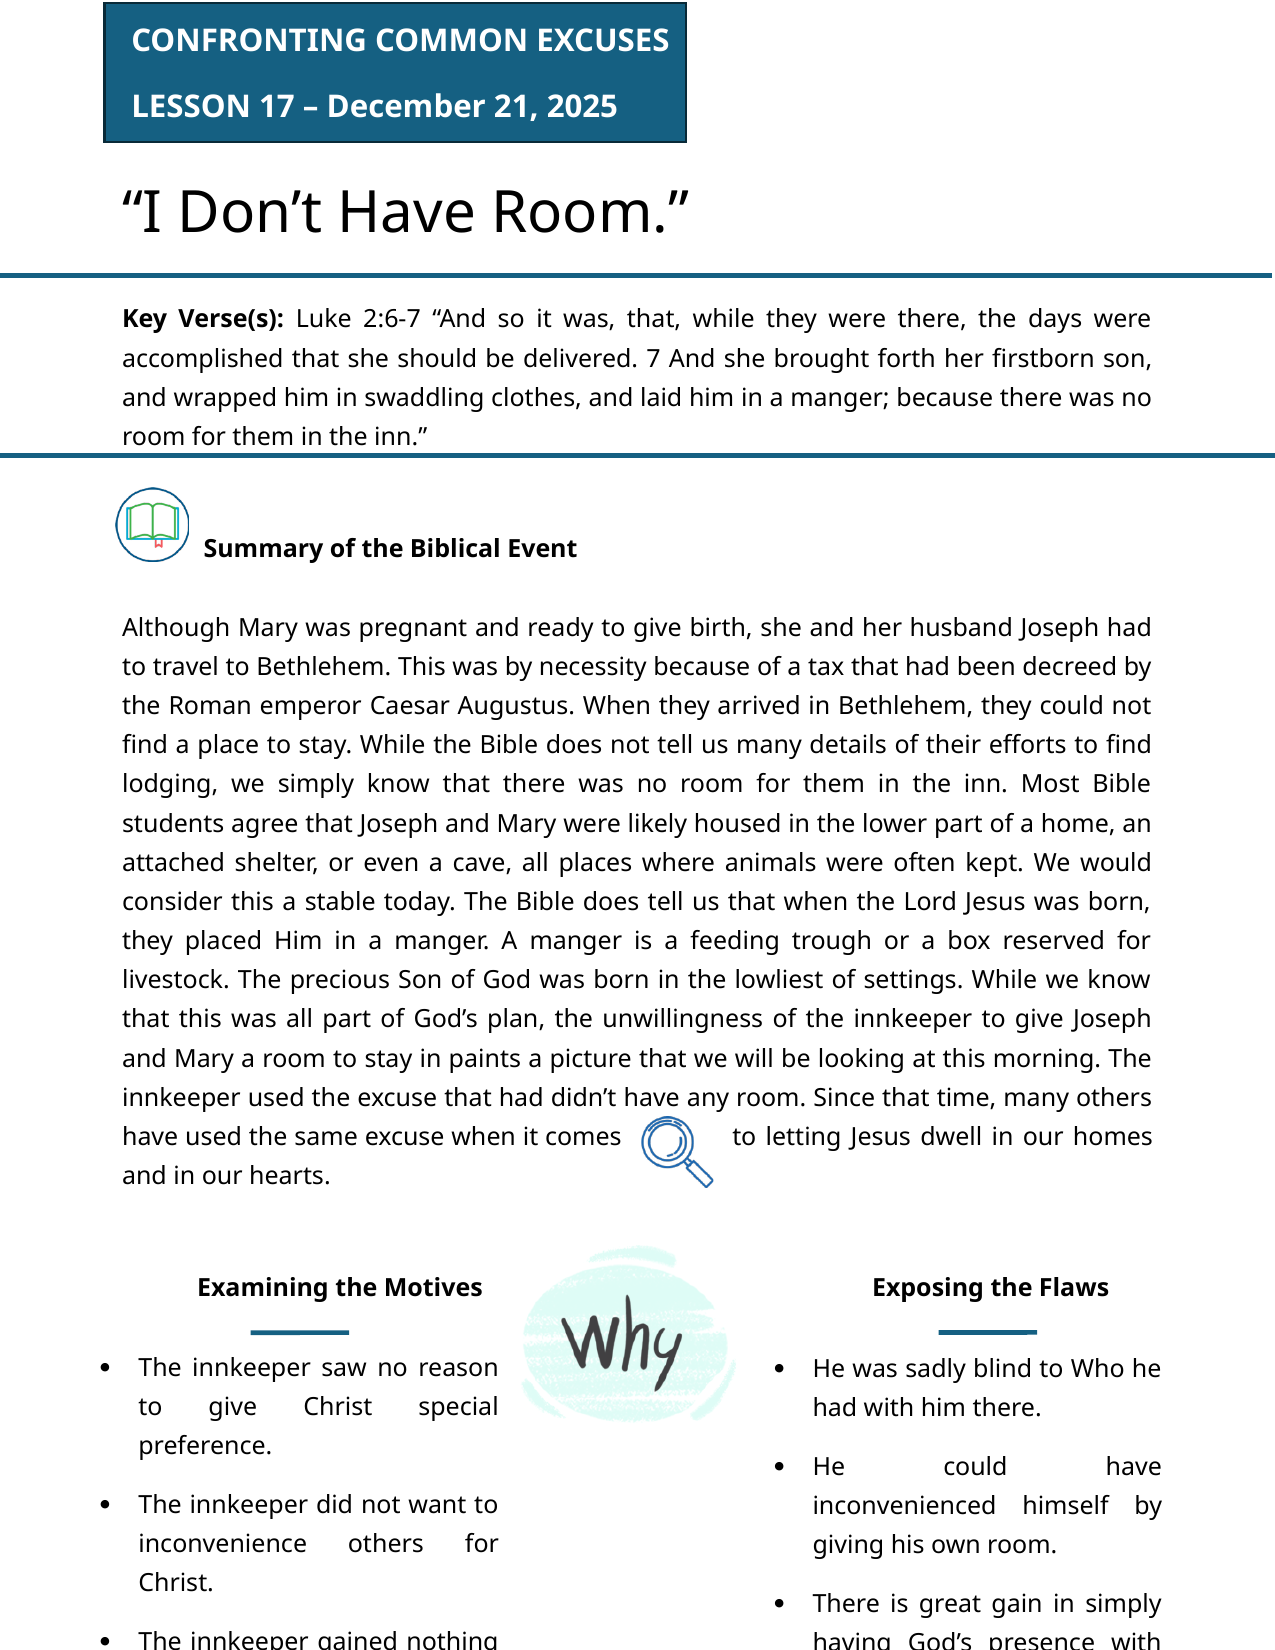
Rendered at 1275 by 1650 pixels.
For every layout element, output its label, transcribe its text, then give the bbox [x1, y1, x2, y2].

picture [473, 1230, 783, 1437]
text “I Don’t Have Room.” [122, 170, 1125, 249]
picture [115, 487, 189, 562]
text Although Mary was pregnant and ready to give birth, she and her husband Joseph had to travel to Bethlehem. This was by necessity because of a tax that had been decreed by the Roman emperor Caesar Augustus. When they arrived in Bethlehem, they could not find a place to stay. While the Bible does not tell us many details of their efforts to find lodging, we simply know that there was no room for them in the inn. Most Bible students agree that Joseph and Mary were likely housed in the lower part of a home, an attached shelter, or even a cave, all places where animals were often kept. We would consider this a stable today. The Bible does tell us that when the Lord Jesus was born, they placed Him in a manger. A manger is a feeding trough or a box reserved for livestock. The precious Son of God was born in the lowliest of settings. While we know that this was all part of God’s plan, the unwillingness of the innkeeper to give Joseph and Mary a room to stay in paints a picture that we will be looking at this morning. The innkeeper used the excuse that had didn’t have any room. Since that time, many others have used the same excuse when it comes to letting Jesus dwell in our homes and in our hearts. [122, 609, 1153, 1192]
text Summary of the Biblical Event [122, 530, 1153, 564]
picture [641, 1116, 714, 1188]
text Examining the Motives Exposing the Flaws [122, 1269, 473, 1303]
text Key Verse(s): Luke 2:6-7 “And so it was, that, while they were there, the days were accomplished that she should be delivered. 7 And she brought forth her firstborn son, and wrapped him in swaddling clothes, and laid him in a manger; because there was no room for them in the inn.” [122, 301, 1153, 453]
text Examining the Motives Exposing the Flaws [783, 1269, 1153, 1303]
